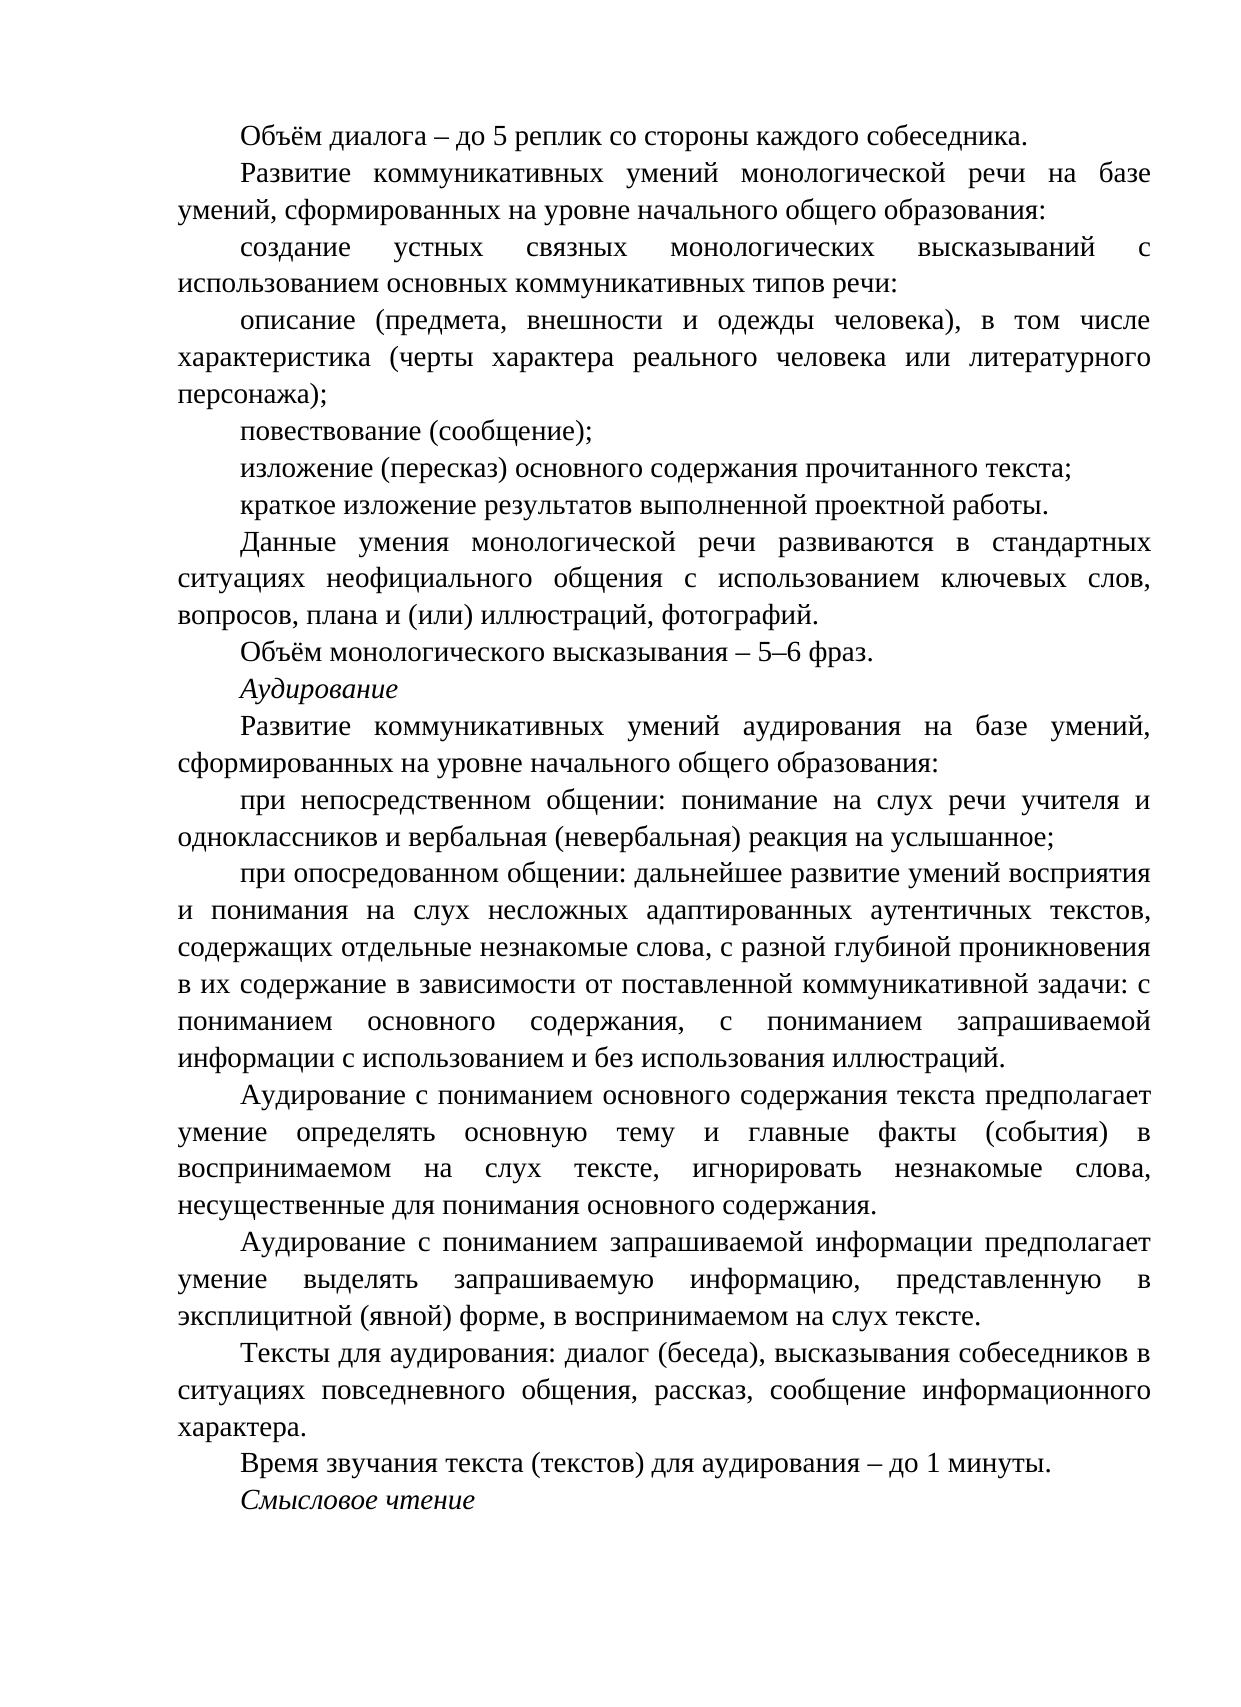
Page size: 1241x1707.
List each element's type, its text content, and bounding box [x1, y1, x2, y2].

text при непосредственном общении: понимание на слух речи учителя и одноклассников и вербальная (невербальная) реакция на услышанное; [177, 782, 1152, 852]
text изложение (пересказ) основного содержания прочитанного текста; [177, 450, 1152, 483]
text Объём монологического высказывания – 5–6 фраз. [177, 634, 1152, 668]
text описание (предмета, внешности и одежды человека), в том числе характеристика (черты характера реального человека или литературного персонажа); [177, 302, 1152, 410]
text Объём диалога – до 5 реплик со стороны каждого собеседника. [177, 118, 1152, 152]
text Данные умения монологической речи развиваются в стандартных ситуациях неофициального общения с использованием ключевых слов, вопросов, плана и (или) иллюстраций, фотографий. [177, 524, 1152, 631]
text Развитие коммуникативных умений аудирования на базе умений, сформированных на уровне начального общего образования: [177, 708, 1152, 778]
text Время звучания текста (текстов) для аудирования – до 1 минуты. [177, 1446, 1152, 1479]
text повествование (сообщение); [177, 413, 1152, 447]
text Развитие коммуникативных умений монологической речи на базе умений, сформированных на уровне начального общего образования: [177, 155, 1152, 225]
text Смысловое чтение [177, 1482, 1152, 1516]
text Аудирование с пониманием запрашиваемой информации предполагает умение выделять запрашиваемую информацию, представленную в эксплицитной (явной) форме, в воспринимаемом на слух тексте. [177, 1224, 1152, 1332]
text Аудирование [177, 671, 1152, 705]
text краткое изложение результатов выполненной проектной работы. [177, 487, 1152, 520]
text при опосредованном общении: дальнейшее развитие умений восприятия и понимания на слух несложных адаптированных аутентичных текстов, содержащих отдельные незнакомые слова, с разной глубиной проникновения в их содержание в зависимости от поставленной коммуникативной задачи: с пониманием основного содержания, с пониманием запрашиваемой информации с использованием и без использования иллюстраций. [177, 856, 1152, 1073]
text Аудирование с пониманием основного содержания текста предполагает умение определять основную тему и главные факты (события) в воспринимаемом на слух тексте, игнорировать незнакомые слова, несущественные для понимания основного содержания. [177, 1077, 1152, 1221]
text создание устных связных монологических высказываний с использованием основных коммуникативных типов речи: [177, 229, 1152, 299]
text Тексты для аудирования: диалог (беседа), высказывания собеседников в ситуациях повседневного общения, рассказ, сообщение информационного характера. [177, 1335, 1152, 1442]
